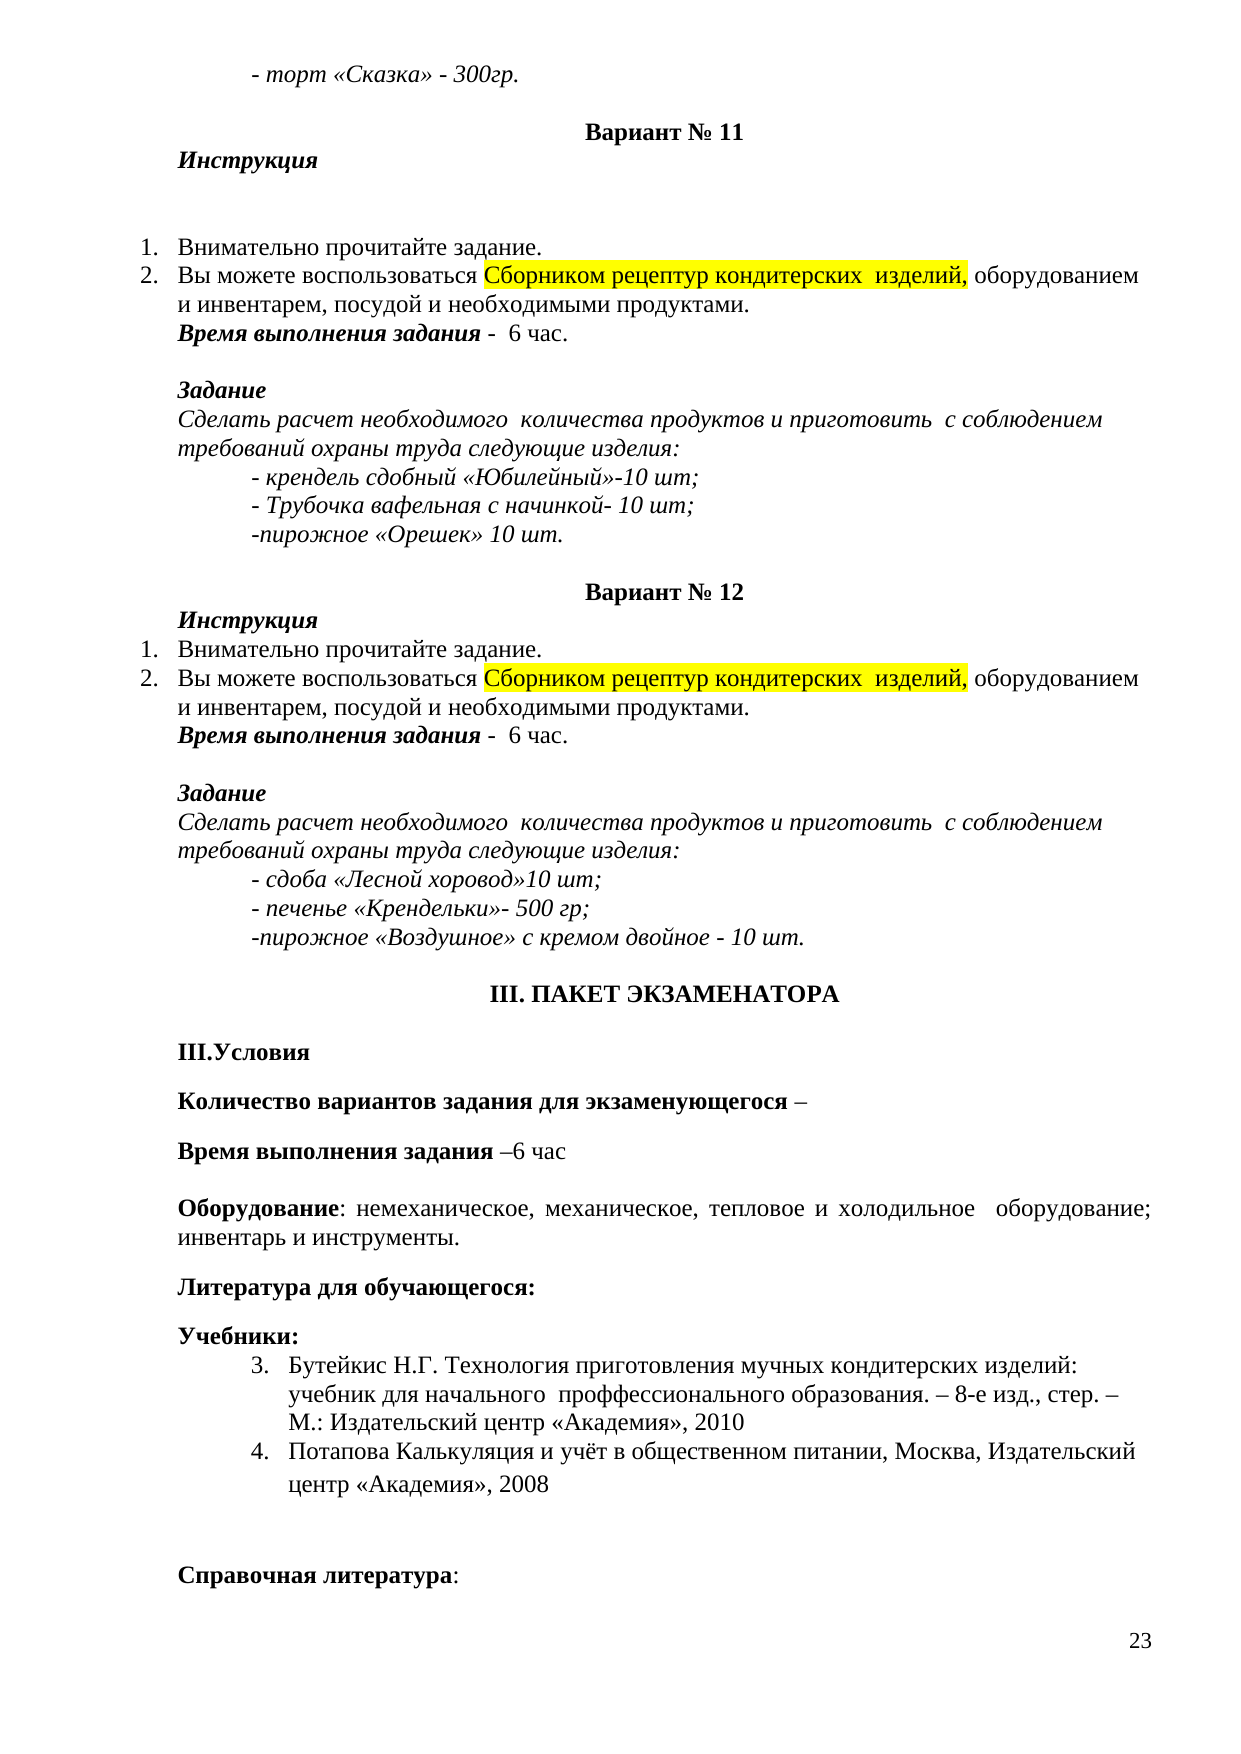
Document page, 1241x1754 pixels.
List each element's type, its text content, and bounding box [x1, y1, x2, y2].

text Литература для обучающегося: [177, 1272, 1152, 1300]
text - торт «Сказка» - 300гр. [177, 59, 1152, 88]
text Сделать расчет необходимого количества продуктов и приготовить с соблюдением требований охраны труда следующие изделия: [177, 807, 1152, 864]
list Вариант № 11 [177, 117, 1152, 145]
text Время выполнения задания –6 час [177, 1136, 1152, 1164]
text - Трубочка вафельная с начинкой- 10 шт; [177, 490, 1152, 519]
list Вы можете воспользоваться Сборником рецептур кондитерских изделий, оборудованием и инвентарем, посудой и необходимыми продуктами. [140, 663, 1152, 720]
text Задание [177, 778, 1152, 807]
list Вариант № 12 [177, 577, 1152, 605]
list Бутейкис Н.Г. Технология приготовления мучных кондитерских изделий: учебник для начального проффессионального образования. – 8-е изд., стер. – М.: Издательский центр «Академия», 2010 [251, 1350, 1152, 1436]
text -пирожное «Воздушное» с кремом двойное - 10 шт. [177, 922, 1152, 950]
text Справочная литература: [177, 1560, 1152, 1588]
text III.Условия [177, 1037, 1152, 1065]
text Время выполнения задания - 6 час. [177, 318, 1152, 347]
text Инструкция [177, 145, 1152, 174]
text - крендель сдобный «Юбилейный»-10 шт; [177, 462, 1152, 490]
list Вы можете воспользоваться Сборником рецептур кондитерских изделий, оборудованием и инвентарем, посудой и необходимыми продуктами. [140, 260, 1152, 318]
text Время выполнения задания - 6 час. [177, 720, 1152, 749]
text - сдоба «Лесной хоровод»10 шт; [177, 864, 1152, 893]
text Количество вариантов задания для экзаменующегося – [177, 1086, 1152, 1115]
text Оборудование: немеханическое, механическое, тепловое и холодильное оборудование; инвентарь и инструменты. [177, 1193, 1152, 1251]
list Внимательно прочитайте задание. [140, 232, 1152, 260]
list Внимательно прочитайте задание. [140, 634, 1152, 663]
text III. ПАКЕТ ЭКЗАМЕНАТОРА [177, 979, 1152, 1008]
text Учебники: [177, 1321, 1152, 1350]
text Инструкция [177, 605, 1152, 634]
text -пирожное «Орешек» 10 шт. [177, 519, 1152, 548]
text Задание [177, 375, 1152, 404]
text - печенье «Крендельки»- 500 гр; [177, 893, 1152, 922]
list Потапова Калькуляция и учёт в общественном питании, Москва, Издательский центр «Академия», 2008 [251, 1436, 1152, 1498]
text Сделать расчет необходимого количества продуктов и приготовить с соблюдением требований охраны труда следующие изделия: [177, 404, 1152, 462]
